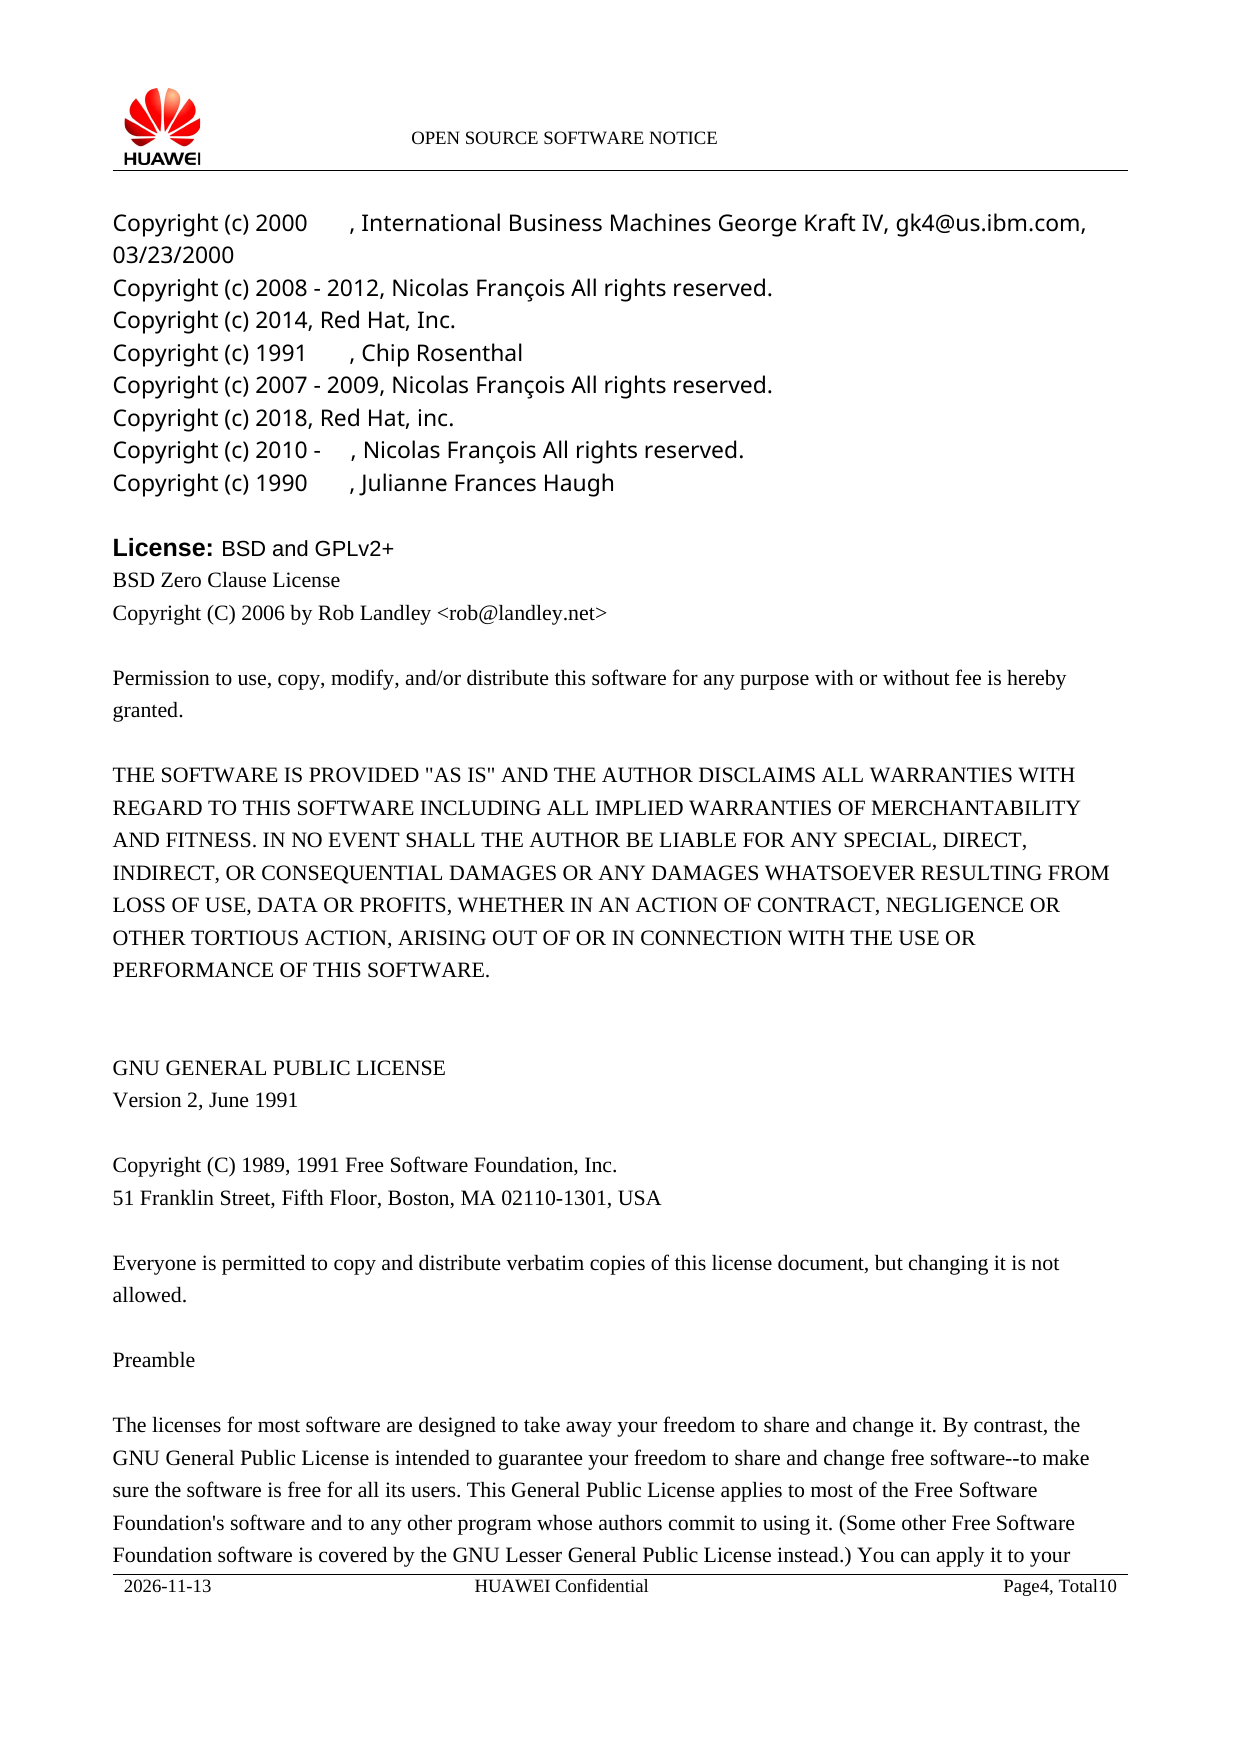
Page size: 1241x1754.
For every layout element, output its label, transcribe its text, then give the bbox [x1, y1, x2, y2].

text License: BSD and GPLv2+ [112, 531, 1128, 564]
picture [124, 88, 201, 165]
